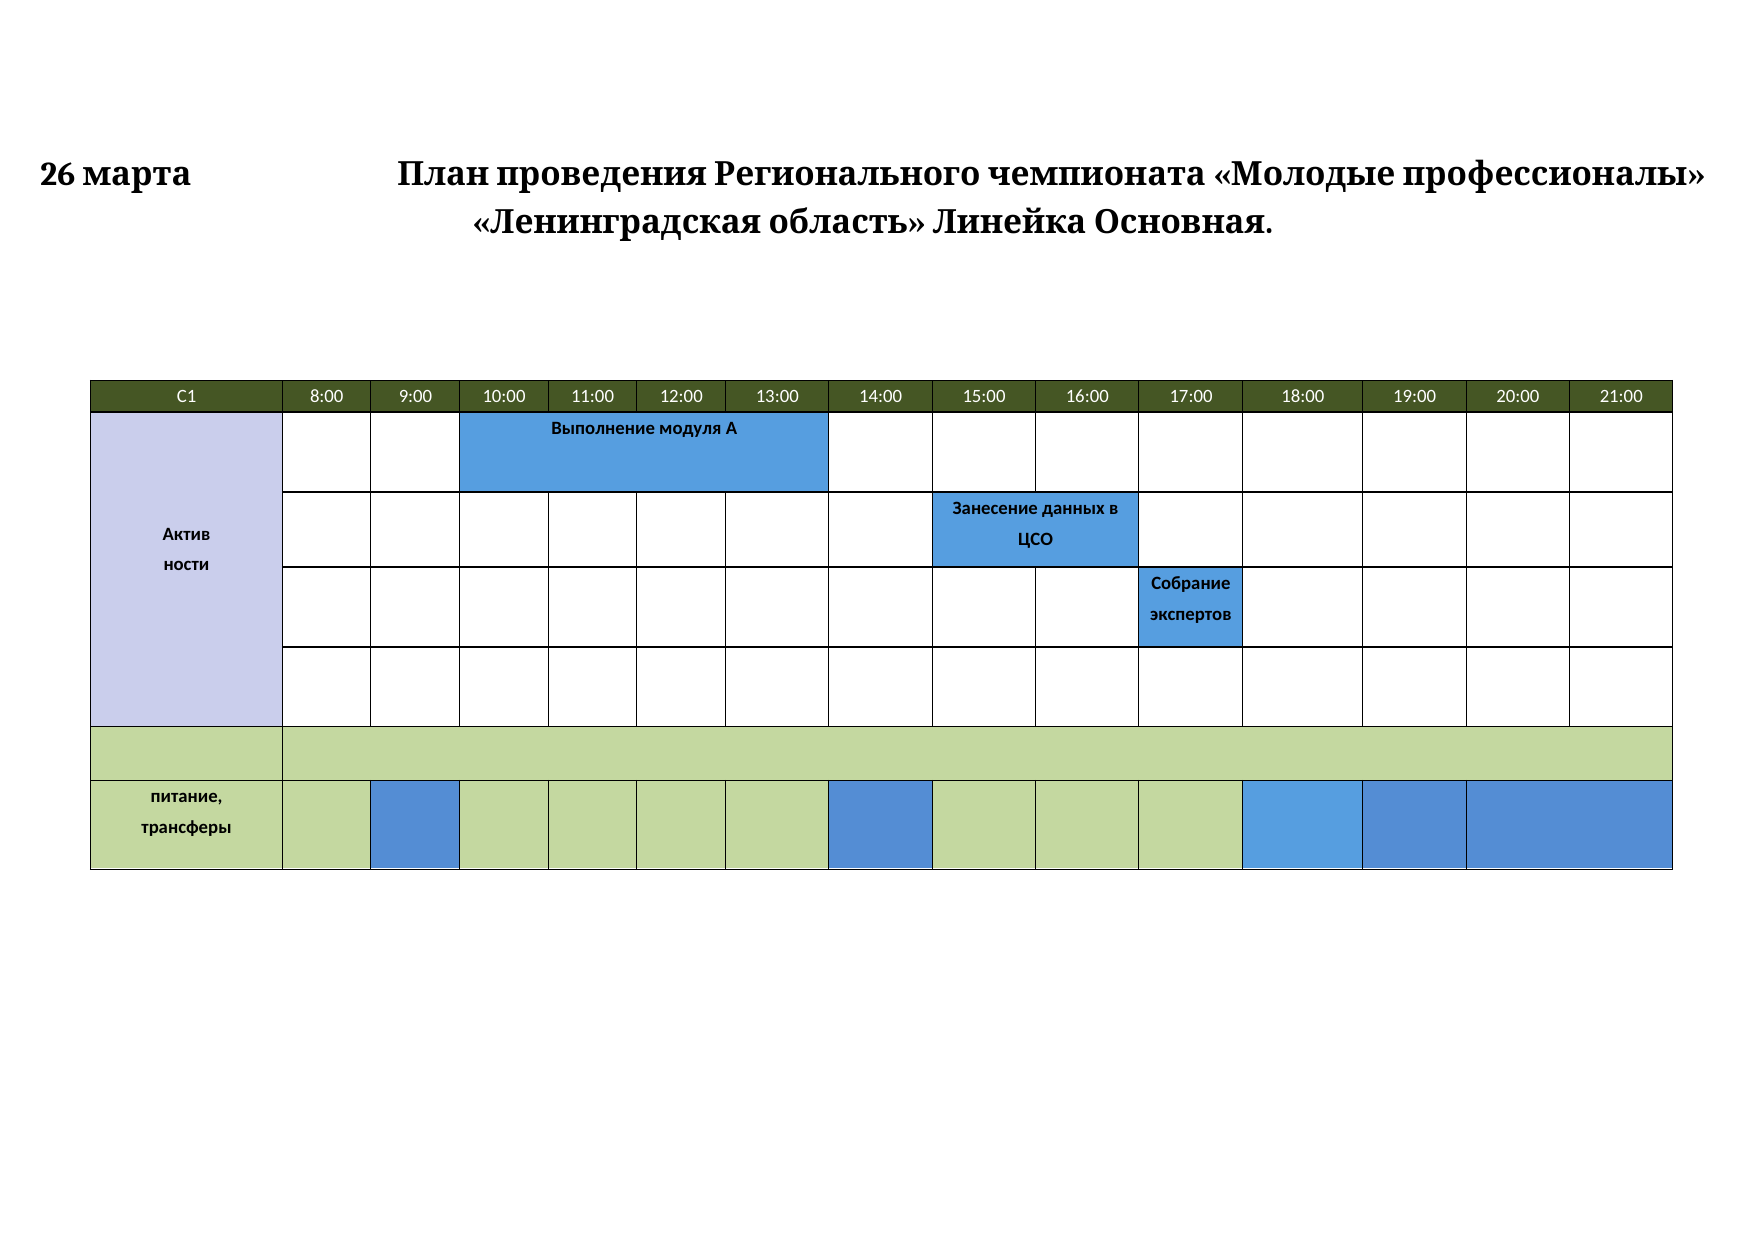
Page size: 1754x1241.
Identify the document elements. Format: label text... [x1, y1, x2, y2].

table_cell [371, 413, 459, 491]
table_cell [637, 568, 725, 646]
table_cell [1363, 568, 1466, 646]
table_cell [1570, 568, 1672, 646]
table_cell [933, 648, 1035, 726]
table_cell Собрание экспертов [1139, 568, 1242, 646]
table_cell [1139, 781, 1242, 868]
table_cell [829, 781, 932, 868]
table_cell [637, 781, 725, 868]
table_cell [829, 568, 932, 646]
table_cell [1036, 568, 1138, 646]
table_header 17:00 [1139, 381, 1242, 411]
table_cell [637, 648, 725, 726]
table_cell [371, 648, 459, 726]
table_header 20:00 [1467, 381, 1569, 411]
table_header 8:00 [283, 381, 370, 411]
table_cell [1243, 781, 1362, 868]
table_cell [91, 727, 282, 780]
table_cell [1036, 648, 1138, 726]
table_cell [549, 568, 636, 646]
table_cell [1467, 648, 1569, 726]
table_cell [933, 781, 1035, 868]
table_cell [371, 568, 459, 646]
table_cell [283, 568, 370, 646]
table_header 14:00 [829, 381, 932, 411]
table_header 9:00 [371, 381, 459, 411]
table_cell [460, 493, 548, 566]
table_cell [1570, 493, 1672, 566]
table_cell [1139, 413, 1242, 491]
table_cell [829, 648, 932, 726]
table_cell Выполнение модуля А [460, 413, 828, 491]
table_cell [1243, 413, 1362, 491]
table_header 10:00 [460, 381, 548, 411]
table_header С1 [91, 381, 282, 411]
table_cell [1363, 648, 1466, 726]
table_cell [1363, 781, 1466, 868]
table_cell [1243, 568, 1362, 646]
table_cell [1467, 781, 1672, 868]
table_cell [726, 781, 828, 868]
table_cell [829, 493, 932, 566]
table_header 19:00 [1363, 381, 1466, 411]
table_cell [1243, 493, 1362, 566]
table_cell питание, трансферы [91, 781, 282, 868]
table_cell [726, 568, 828, 646]
table_cell [1363, 493, 1466, 566]
table_cell [1139, 493, 1242, 566]
table_header 15:00 [933, 381, 1035, 411]
table_cell [1139, 648, 1242, 726]
table_cell [1243, 648, 1362, 726]
table_cell [460, 781, 548, 868]
table_cell [726, 493, 828, 566]
table_cell [283, 493, 370, 566]
table_cell [829, 413, 932, 491]
table_header 18:00 [1243, 381, 1362, 411]
table_cell [549, 781, 636, 868]
table_cell [283, 781, 370, 868]
table_cell [460, 568, 548, 646]
table_header 16:00 [1036, 381, 1138, 411]
table_cell [549, 493, 636, 566]
table_cell Занесение данных в ЦСО [933, 493, 1138, 566]
table_cell [1467, 493, 1569, 566]
table_cell [726, 648, 828, 726]
table_cell [1363, 413, 1466, 491]
table_cell Актив ности [91, 413, 282, 726]
text 26 марта План проведения Регионального чемпионата «Молодые профессионалы» [31, 152, 1714, 193]
table_header 21:00 [1570, 381, 1672, 411]
table_cell [549, 648, 636, 726]
table_cell [933, 413, 1035, 491]
table_cell [933, 568, 1035, 646]
table_cell [460, 648, 548, 726]
table_cell [283, 727, 1672, 780]
table_header 11:00 [549, 381, 636, 411]
table_cell [371, 493, 459, 566]
table_cell [1570, 648, 1672, 726]
table_cell [1036, 413, 1138, 491]
table_cell [1467, 413, 1569, 491]
table_cell [1467, 568, 1569, 646]
table_cell [371, 781, 459, 868]
table_cell [1570, 413, 1672, 491]
table_cell [283, 648, 370, 726]
table_header 13:00 [726, 381, 828, 411]
text «Ленинградская область» Линейка Основная. [31, 199, 1714, 241]
table_cell [1036, 781, 1138, 868]
table_cell [637, 493, 725, 566]
table_cell [283, 413, 370, 491]
table_header 12:00 [637, 381, 725, 411]
